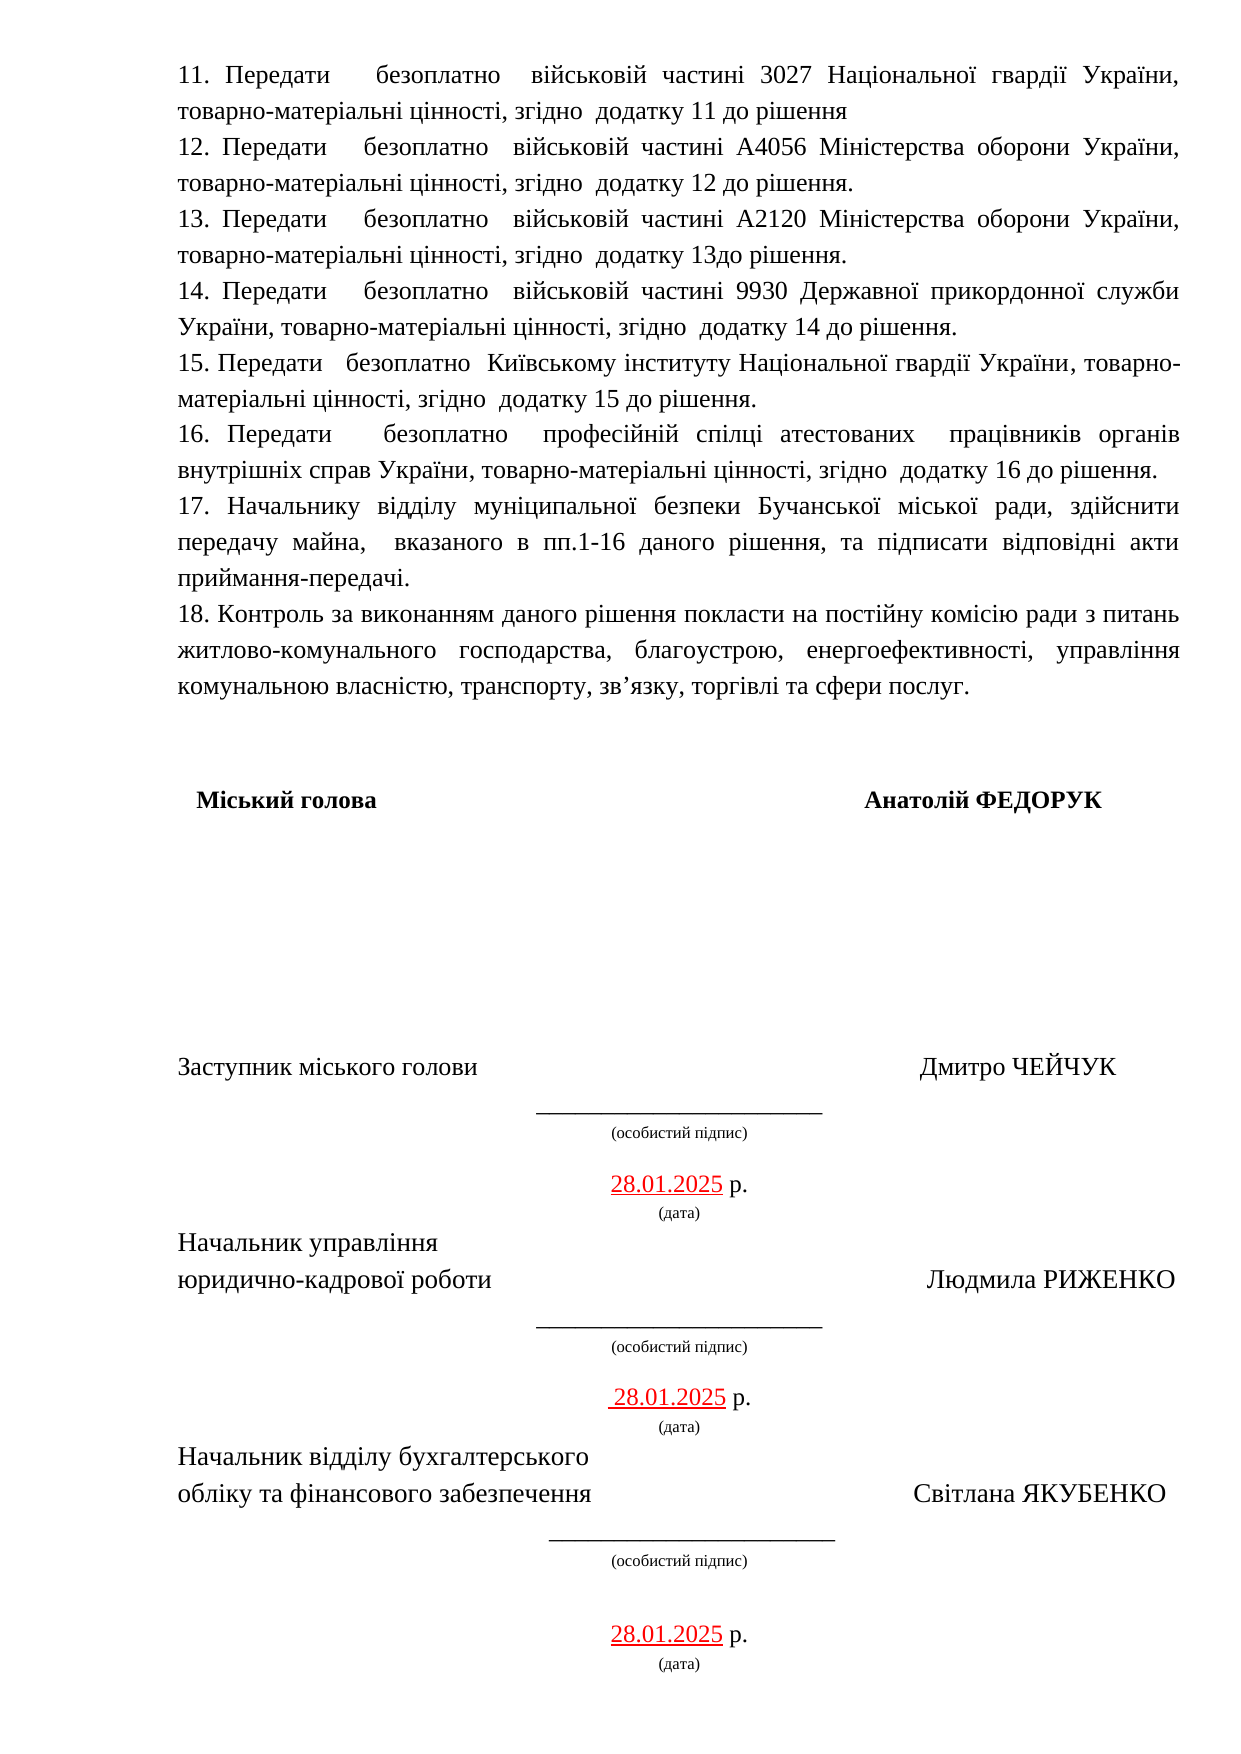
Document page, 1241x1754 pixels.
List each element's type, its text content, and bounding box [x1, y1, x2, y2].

text Заступник міського голови Дмитро ЧЕЙЧУК [177, 1051, 1181, 1081]
text 28.01.2025 р. [177, 1619, 1181, 1648]
text 18. Контроль за виконанням даного рішення покласти на постійну комісію ради з питань житлово-комунального господарства, благоустрою, енергоефективності, управління комунальною власністю, транспорту, зв’язку, торгівлі та сфери послуг. [177, 598, 1181, 700]
text ______________________ [177, 1301, 1181, 1331]
text 14. Передати безоплатно військовій частині 9930 Державної прикордонної служби України, товарно-матеріальні цінності, згідно додатку 14 до рішення. [177, 275, 1181, 341]
text 12. Передати безоплатно військовій частині А4056 Міністерства оборони України, товарно-матеріальні цінності, згідно додатку 12 до рішення. [177, 131, 1181, 197]
text 15. Передати безоплатно Київському інституту Національної гвардії України, товарно-матеріальні цінності, згідно додатку 15 до рішення. [177, 347, 1181, 413]
text Начальник управління [177, 1226, 1181, 1257]
text 13. Передати безоплатно військовій частині А2120 Міністерства оборони України, товарно-матеріальні цінності, згідно додатку 13до рішення. [177, 203, 1181, 269]
text 28.01.2025 р. [177, 1169, 1181, 1197]
text (дата) [177, 1203, 1181, 1222]
text ______________________ [177, 1514, 1181, 1544]
text 11. Передати безоплатно військовій частині 3027 Національної гвардії України, товарно-матеріальні цінності, згідно додатку 11 до рішення [177, 59, 1181, 125]
text обліку та фінансового забезпечення Світлана ЯКУБЕНКО [177, 1477, 1181, 1508]
text 28.01.2025 р. [177, 1382, 1181, 1411]
text (особистий підпис) [177, 1123, 1181, 1142]
text Міський голова Анатолій ФЕДОРУК [177, 785, 1181, 814]
text ______________________ [177, 1087, 1181, 1117]
text (дата) [177, 1417, 1181, 1436]
text Начальник відділу бухгалтерського [177, 1440, 1181, 1471]
text (особистий підпис) [177, 1337, 1181, 1356]
text 17. Начальнику відділу муніципальної безпеки Бучанської міської ради, здійснити передачу майна, вказаного в пп.1-16 даного рішення, та підписати відповідні акти приймання-передачі. [177, 490, 1181, 592]
text (особистий підпис) [177, 1550, 1181, 1569]
text юридично-кадрової роботи Людмила РИЖЕНКО [177, 1263, 1181, 1294]
text 16. Передати безоплатно професійній спілці атестованих працівників органів внутрішніх справ України, товарно-матеріальні цінності, згідно додатку 16 до рішення. [177, 418, 1181, 484]
text (дата) [177, 1654, 1181, 1673]
